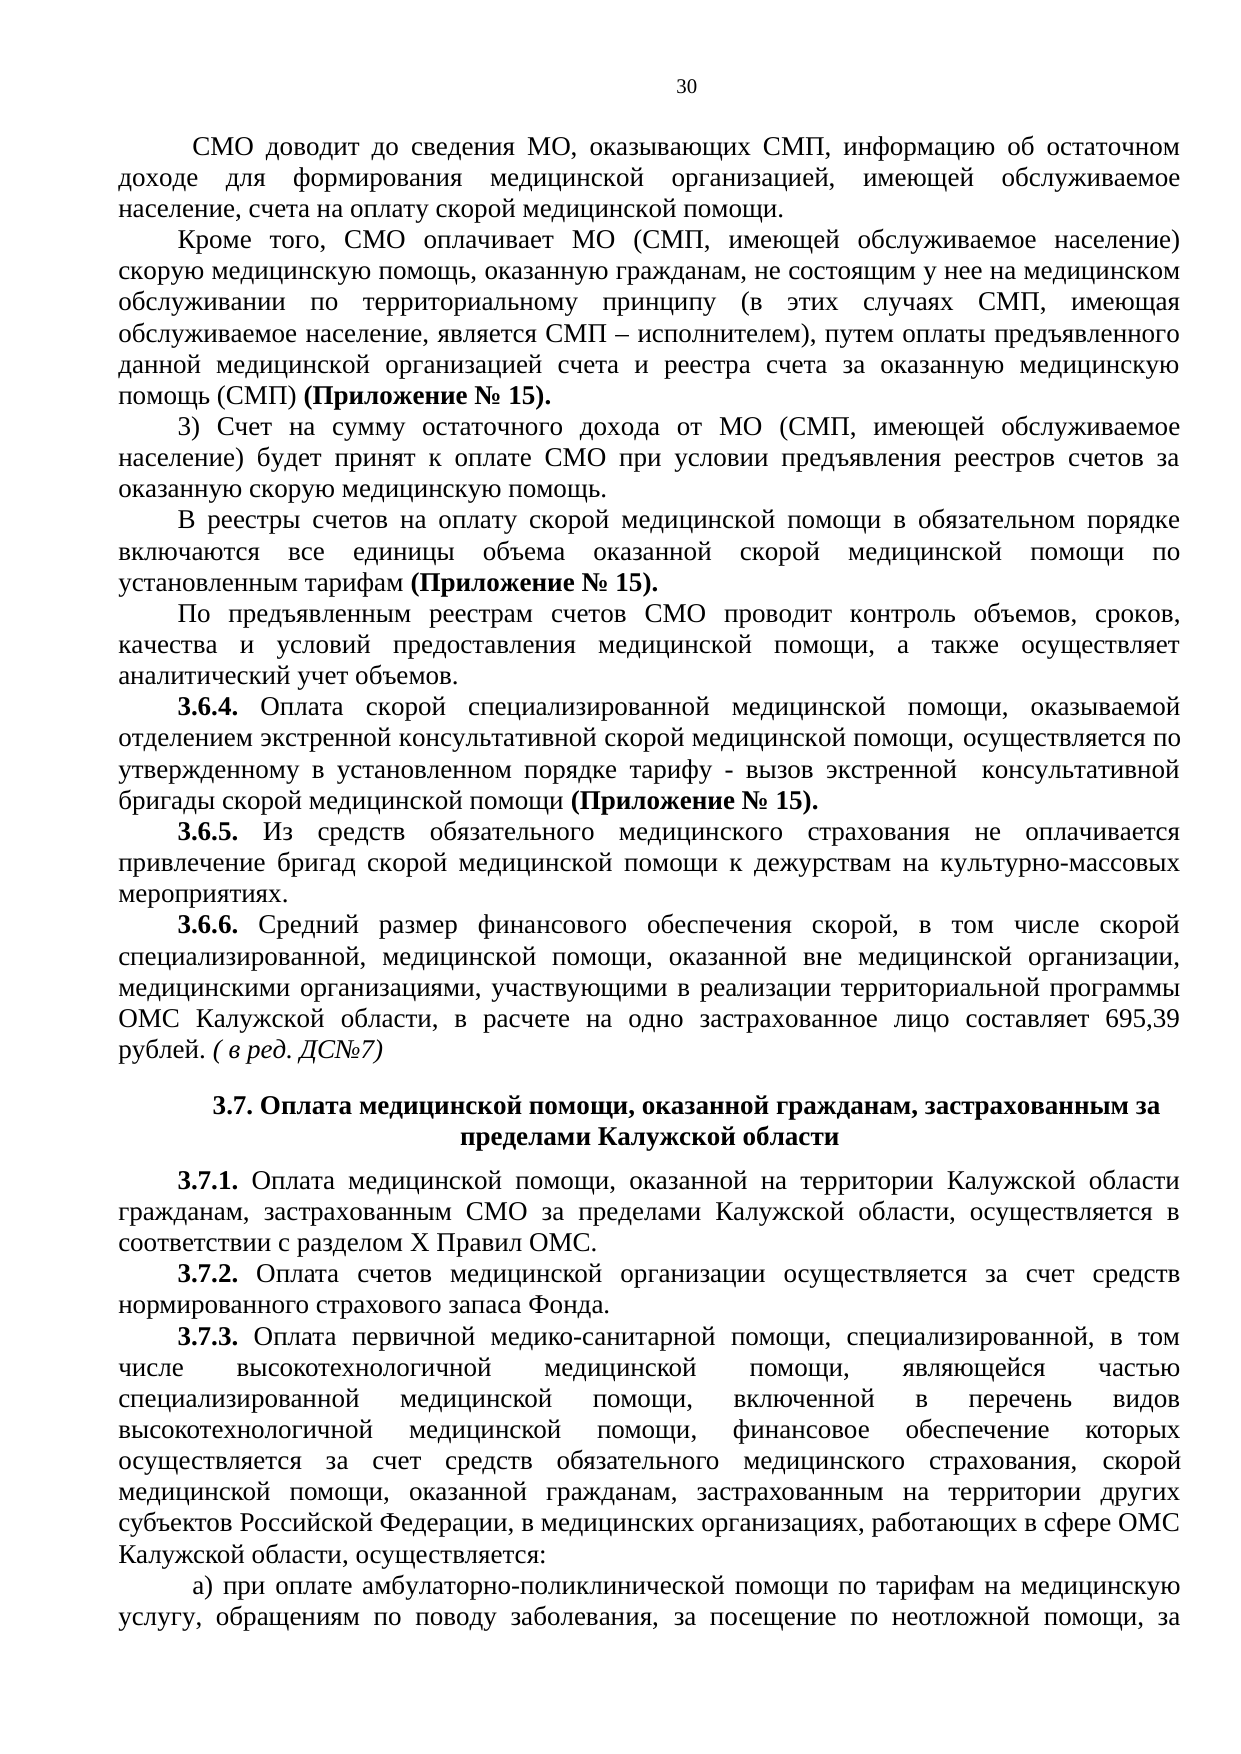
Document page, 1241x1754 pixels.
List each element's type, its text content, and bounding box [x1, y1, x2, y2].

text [118, 1569, 1181, 1631]
text В реестры счетов на оплату скорой медицинской помощи в обязательном порядке включаются все единицы объема оказанной скорой медицинской помощи по установленным тарифам (Приложение № 15). [118, 503, 1181, 597]
text 3.7.2. Оплата счетов медицинской организации осуществляется за счет средств нормированного страхового запаса Фонда. [118, 1257, 1181, 1320]
text По предъявленным реестрам счетов СМО проводит контроль объемов, сроков, качества и условий предоставления медицинской помощи, а также осуществляет аналитический учет объемов. [118, 597, 1181, 690]
text 3.7. Оплата медицинской помощи, оказанной гражданам, застрахованным за пределами Калужской области [118, 1089, 1181, 1151]
text 3.6.5. Из средств обязательного медицинского страхования не оплачивается привлечение бригад скорой медицинской помощи к дежурствам на культурно-массовых мероприятиях. [118, 815, 1181, 908]
text СМО доводит до сведения МО, оказывающих СМП, информацию об остаточном доходе для формирования медицинской организацией, имеющей обслуживаемое население, счета на оплату скорой медицинской помощи. [118, 130, 1181, 223]
text 3.6.6. Средний размер финансового обеспечения скорой, в том числе скорой специализированной, медицинской помощи, оказанной вне медицинской организации, медицинскими организациями, участвующими в реализации территориальной программы ОМС Калужской области, в расчете на одно застрахованное лицо составляет 695,39 рублей. ( в ред. ДС№7) [118, 908, 1181, 1064]
text 3.7.3. Оплата первичной медико-санитарной помощи, специализированной, в том числе высокотехнологичной медицинской помощи, являющейся частью специализированной медицинской помощи, включенной в перечень видов высокотехнологичной медицинской помощи, финансовое обеспечение которых осуществляется за счет средств обязательного медицинского страхования, скорой медицинской помощи, оказанной гражданам, застрахованным на территории других субъектов Российской Федерации, в медицинских организациях, работающих в сфере ОМС Калужской области, осуществляется: [118, 1320, 1181, 1569]
text 3) Счет на сумму остаточного дохода от МО (СМП, имеющей обслуживаемое население) будет принят к оплате СМО при условии предъявления реестров счетов за оказанную скорую медицинскую помощь. [118, 410, 1181, 503]
text Кроме того, СМО оплачивает МО (СМП, имеющей обслуживаемое население) скорую медицинскую помощь, оказанную гражданам, не состоящим у нее на медицинском обслуживании по территориальному принципу (в этих случаях СМП, имеющая обслуживаемое население, является СМП – исполнителем), путем оплаты предъявленного данной медицинской организацией счета и реестра счета за оказанную медицинскую помощь (СМП) (Приложение № 15). [118, 223, 1181, 410]
text 3.6.4. Оплата скорой специализированной медицинской помощи, оказываемой отделением экстренной консультативной скорой медицинской помощи, осуществляется по утвержденному в установленном порядке тарифу - вызов экстренной консультативной бригады скорой медицинской помощи (Приложение № 15). [118, 690, 1181, 815]
text 3.7.1. Оплата медицинской помощи, оказанной на территории Калужской области гражданам, застрахованным СМО за пределами Калужской области, осуществляется в соответствии с разделом X Правил ОМС. [118, 1164, 1181, 1257]
